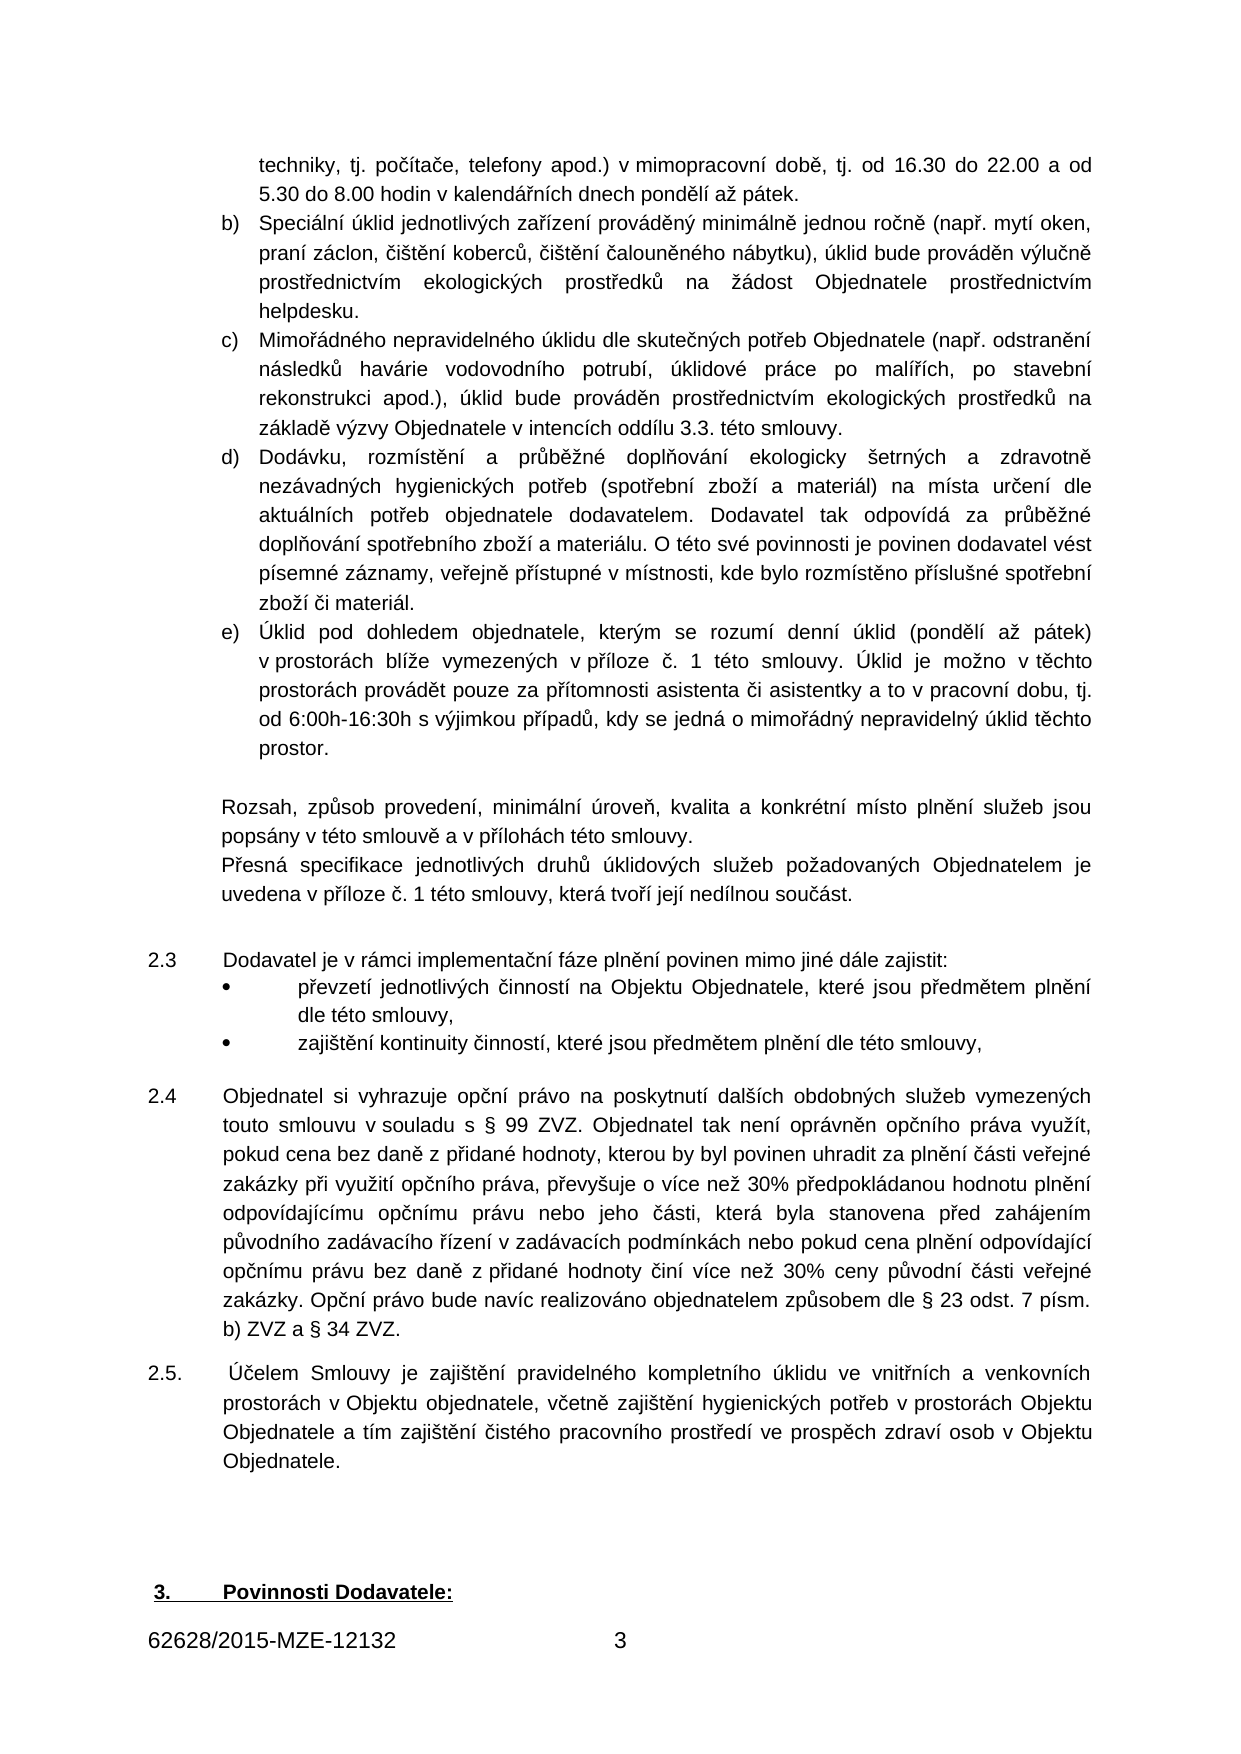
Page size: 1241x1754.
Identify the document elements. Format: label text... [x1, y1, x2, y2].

text Rozsah, způsob provedení, minimální úroveň, kvalita a konkrétní místo plnění služeb jsou popsány v této smlouvě a v přílohách této smlouvy. [221, 789, 1092, 848]
text 2.5. Účelem Smlouvy je zajištění pravidelného kompletního úklidu ve vnitřních a venkovních prostorách v Objektu objednatele, včetně zajištění hygienických potřeb v prostorách Objektu Objednatele a tím zajištění čistého pracovního prostředí ve prospěch zdraví osob v Objektu Objednatele. [148, 1356, 1092, 1473]
list Úklid pod dohledem objednatele, kterým se rozumí denní úklid (pondělí až pátek) v prostorách blíže vymezených v příloze č. 1 této smlouvy. Úklid je možno v těchto prostorách provádět pouze za přítomnosti asistenta či asistentky a to v pracovní dobu, tj. od 6:00h-16:30h s výjimkou případů, kdy se jedná o mimořádný nepravidelný úklid těchto prostor. [221, 614, 1092, 760]
list Mimořádného nepravidelného úklidu dle skutečných potřeb Objednatele (např. odstranění následků havárie vodovodního potrubí, úklidové práce po malířích, po stavební rekonstrukci apod.), úklid bude prováděn prostřednictvím ekologických prostředků na základě výzvy Objednatele v intencích oddílu 3.3. této smlouvy. [221, 323, 1092, 439]
text 2.4 Objednatel si vyhrazuje opční právo na poskytnutí dalších obdobných služeb vymezených touto smlouvu v souladu s § 99 ZVZ. Objednatel tak není oprávněn opčního práva využít, pokud cena bez daně z přidané hodnoty, kterou by byl povinen uhradit za plnění části veřejné zakázky při využití opčního práva, převyšuje o více než 30% předpokládanou hodnotu plnění odpovídajícímu opčnímu právu nebo jeho části, která byla stanovena před zahájením původního zadávacího řízení v zadávacích podmínkách nebo pokud cena plnění odpovídající opčnímu právu bez daně z přidané hodnoty činí více než 30% ceny původní části veřejné zakázky. Opční právo bude navíc realizováno objednatelem způsobem dle § 23 odst. 7 písm. b) ZVZ a § 34 ZVZ. [148, 1079, 1092, 1341]
list Dodávku, rozmístění a průběžné doplňování ekologicky šetrných a zdravotně nezávadných hygienických potřeb (spotřební zboží a materiál) na místa určení dle aktuálních potřeb objednatele dodavatelem. Dodavatel tak odpovídá za průběžné doplňování spotřebního zboží a materiálu. O této své povinnosti je povinen dodavatel vést písemné záznamy, veřejně přístupné v místnosti, kde bylo rozmístěno příslušné spotřební zboží či materiál. [221, 439, 1092, 614]
list převzetí jednotlivých činností na Objektu Objednatele, které jsou předmětem plnění dle této smlouvy, [223, 975, 1092, 1027]
list Speciální úklid jednotlivých zařízení prováděný minimálně jednou ročně (např. mytí oken, praní záclon, čištění koberců, čištění čalouněného nábytku), úklid bude prováděn výlučně prostřednictvím ekologických prostředků na žádost Objednatele prostřednictvím helpdesku. [221, 206, 1092, 323]
list Dodavatel je v rámci implementační fáze plnění povinen mimo jiné dále zajistit: [148, 948, 1092, 972]
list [221, 148, 1092, 206]
subtitle Přesná specifikace jednotlivých druhů úklidových služeb požadovaných Objednatelem je uvedena v příloze č. 1 této smlouvy, která tvoří její nedílnou součást. [221, 848, 1092, 906]
text 3. Povinnosti Dodavatele: [148, 1575, 1092, 1604]
list zajištění kontinuity činností, které jsou předmětem plnění dle této smlouvy, [223, 1030, 1092, 1054]
